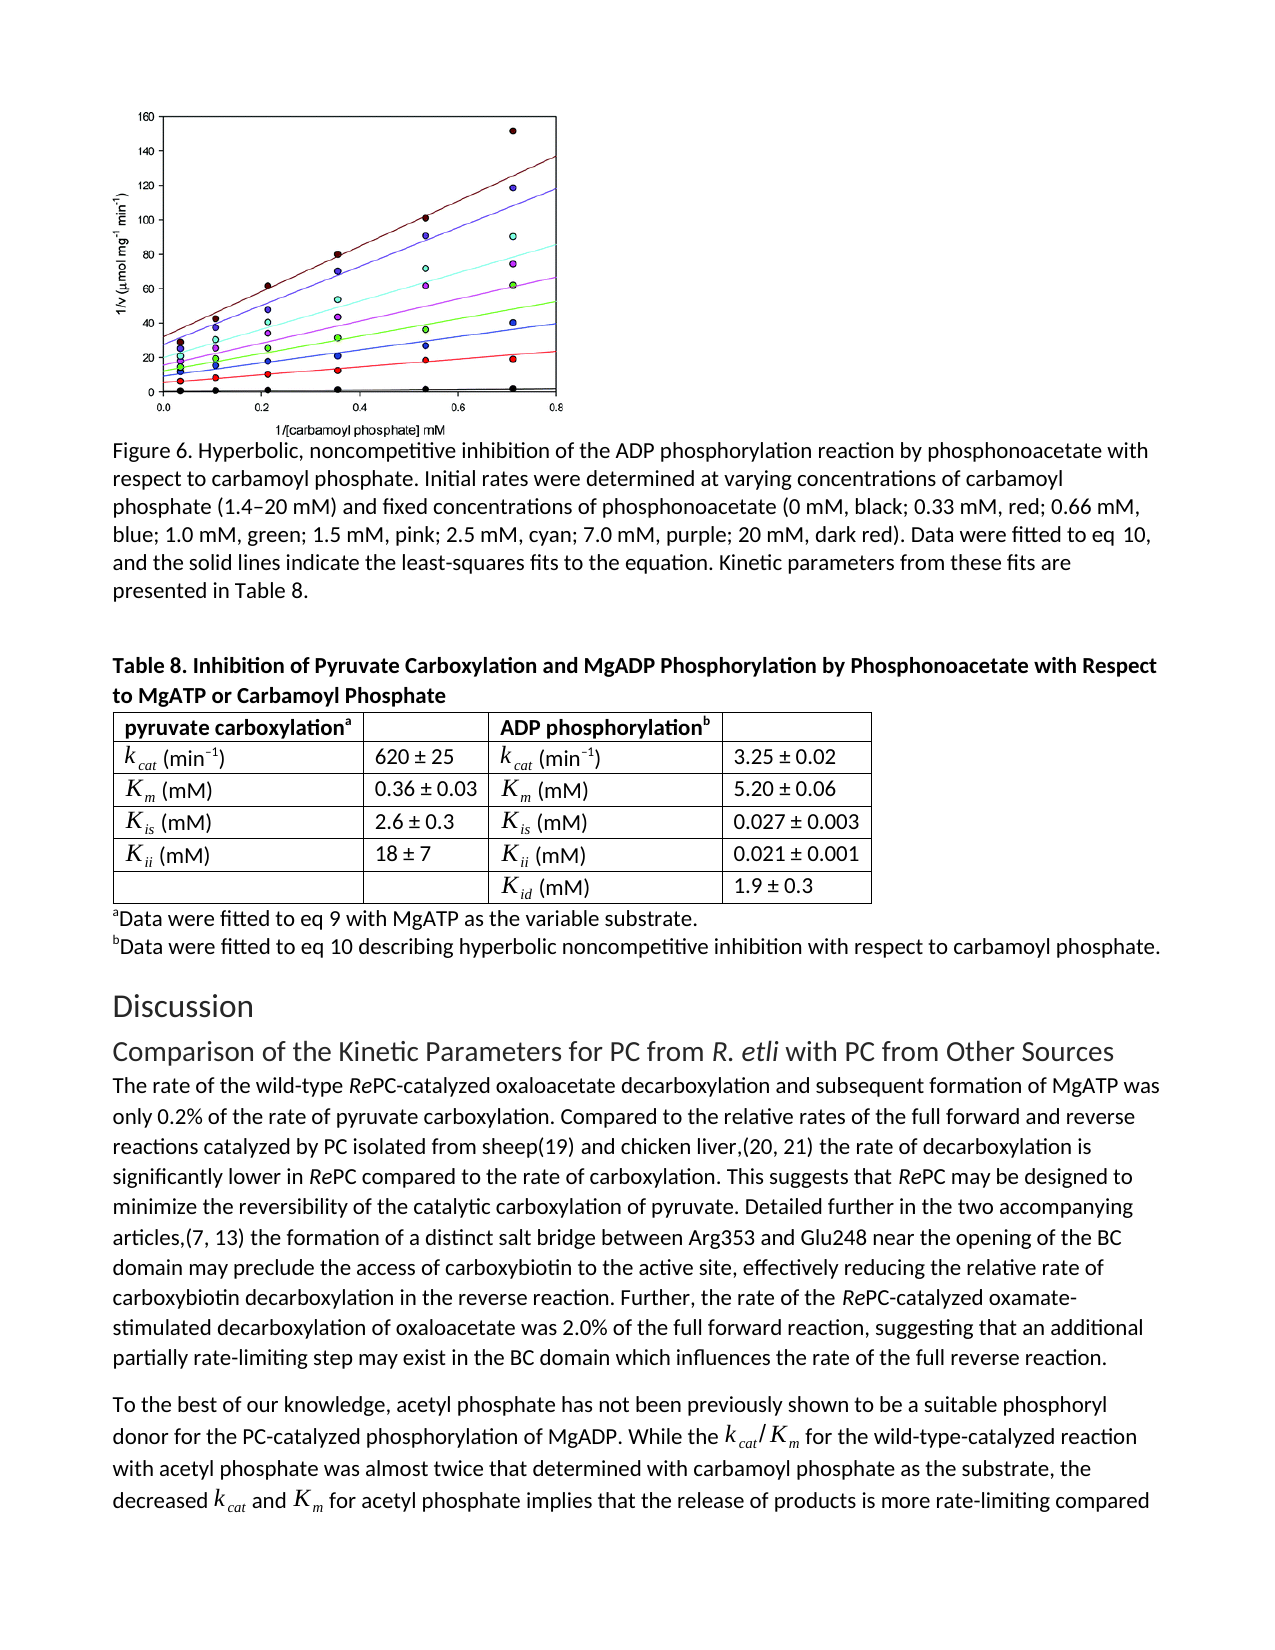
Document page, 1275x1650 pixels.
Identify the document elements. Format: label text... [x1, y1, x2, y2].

table_cell 2.6 ± 0.3 [364, 807, 488, 838]
table_header ADP phosphorylationb [489, 713, 722, 741]
table_cell 5.20 ± 0.06 [723, 774, 871, 806]
table_cell 3.25 ± 0.02 [723, 742, 871, 773]
table_header [723, 713, 871, 741]
table_cell 18 ± 7 [364, 839, 488, 871]
subtitle Discussion [112, 985, 1162, 1026]
table_header pyruvate carboxylationa [114, 713, 363, 741]
table_cell (min–1) [489, 742, 722, 773]
table_cell (mM) [114, 839, 363, 871]
table_cell (mM) [489, 839, 722, 871]
table_cell (mM) [114, 774, 363, 806]
text Table 8. Inhibition of Pyruvate Carboxylation and MgADP Phosphorylation by Phosphonoacetate with Respect to MgATP or Carbamoyl Phosphate [112, 651, 1162, 710]
table_cell [364, 872, 488, 903]
table_cell (mM) [489, 807, 722, 838]
table_cell (mM) [114, 807, 363, 838]
text Figure 6. Hyperbolic, noncompetitive inhibition of the ADP phosphorylation reaction by phosphonoacetate with respect to carbamoyl phosphate. Initial rates were determined at varying concentrations of carbamoyl phosphate (1.4–20 mM) and fixed concentrations of phosphonoacetate (0 mM, black; 0.33 mM, red; 0.66 mM, blue; 1.0 mM, green; 1.5 mM, pink; 2.5 mM, cyan; 7.0 mM, purple; 20 mM, dark red). Data were fitted to eq 10, and the solid lines indicate the least-squares fits to the equation. Kinetic parameters from these fits are presented in Table 8. [112, 436, 1162, 604]
table_cell 0.36 ± 0.03 [364, 774, 488, 806]
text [112, 1390, 1162, 1516]
table_cell 620 ± 25 [364, 742, 488, 773]
subtitle Comparison of the Kinetic Parameters for PC from R. etli with PC from Other Sources [112, 1033, 1162, 1069]
table_cell (mM) [489, 872, 722, 903]
table_cell [114, 872, 363, 903]
table_cell 0.027 ± 0.003 [723, 807, 871, 838]
text aData were fitted to eq 9 with MgATP as the variable substrate. [112, 904, 1162, 932]
table_cell 1.9 ± 0.3 [723, 872, 871, 903]
text The rate of the wild-type RePC-catalyzed oxaloacetate decarboxylation and subsequent formation of MgATP was only 0.2% of the rate of pyruvate carboxylation. Compared to the relative rates of the full forward and reverse reactions catalyzed by PC isolated from sheep(19) and chicken liver,(20, 21) the rate of decarboxylation is significantly lower in RePC compared to the rate of carboxylation. This suggests that RePC may be designed to minimize the reversibility of the catalytic carboxylation of pyruvate. Detailed further in the two accompanying articles,(7, 13) the formation of a distinct salt bridge between Arg353 and Glu248 near the opening of the BC domain may preclude the access of carboxybiotin to the active site, effectively reducing the relative rate of carboxybiotin decarboxylation in the reverse reaction. Further, the rate of the RePC-catalyzed oxamate-stimulated decarboxylation of oxaloacetate was 2.0% of the full forward reaction, suggesting that an additional partially rate-limiting step may exist in the BC domain which influences the rate of the full reverse reaction. [112, 1072, 1162, 1371]
table_header [364, 713, 488, 741]
picture [112, 112, 563, 437]
table_cell (mM) [489, 774, 722, 806]
text bData were fitted to eq 10 describing hyperbolic noncompetitive inhibition with respect to carbamoyl phosphate. [112, 932, 1162, 960]
table_cell 0.021 ± 0.001 [723, 839, 871, 871]
table_cell (min–1) [114, 742, 363, 773]
